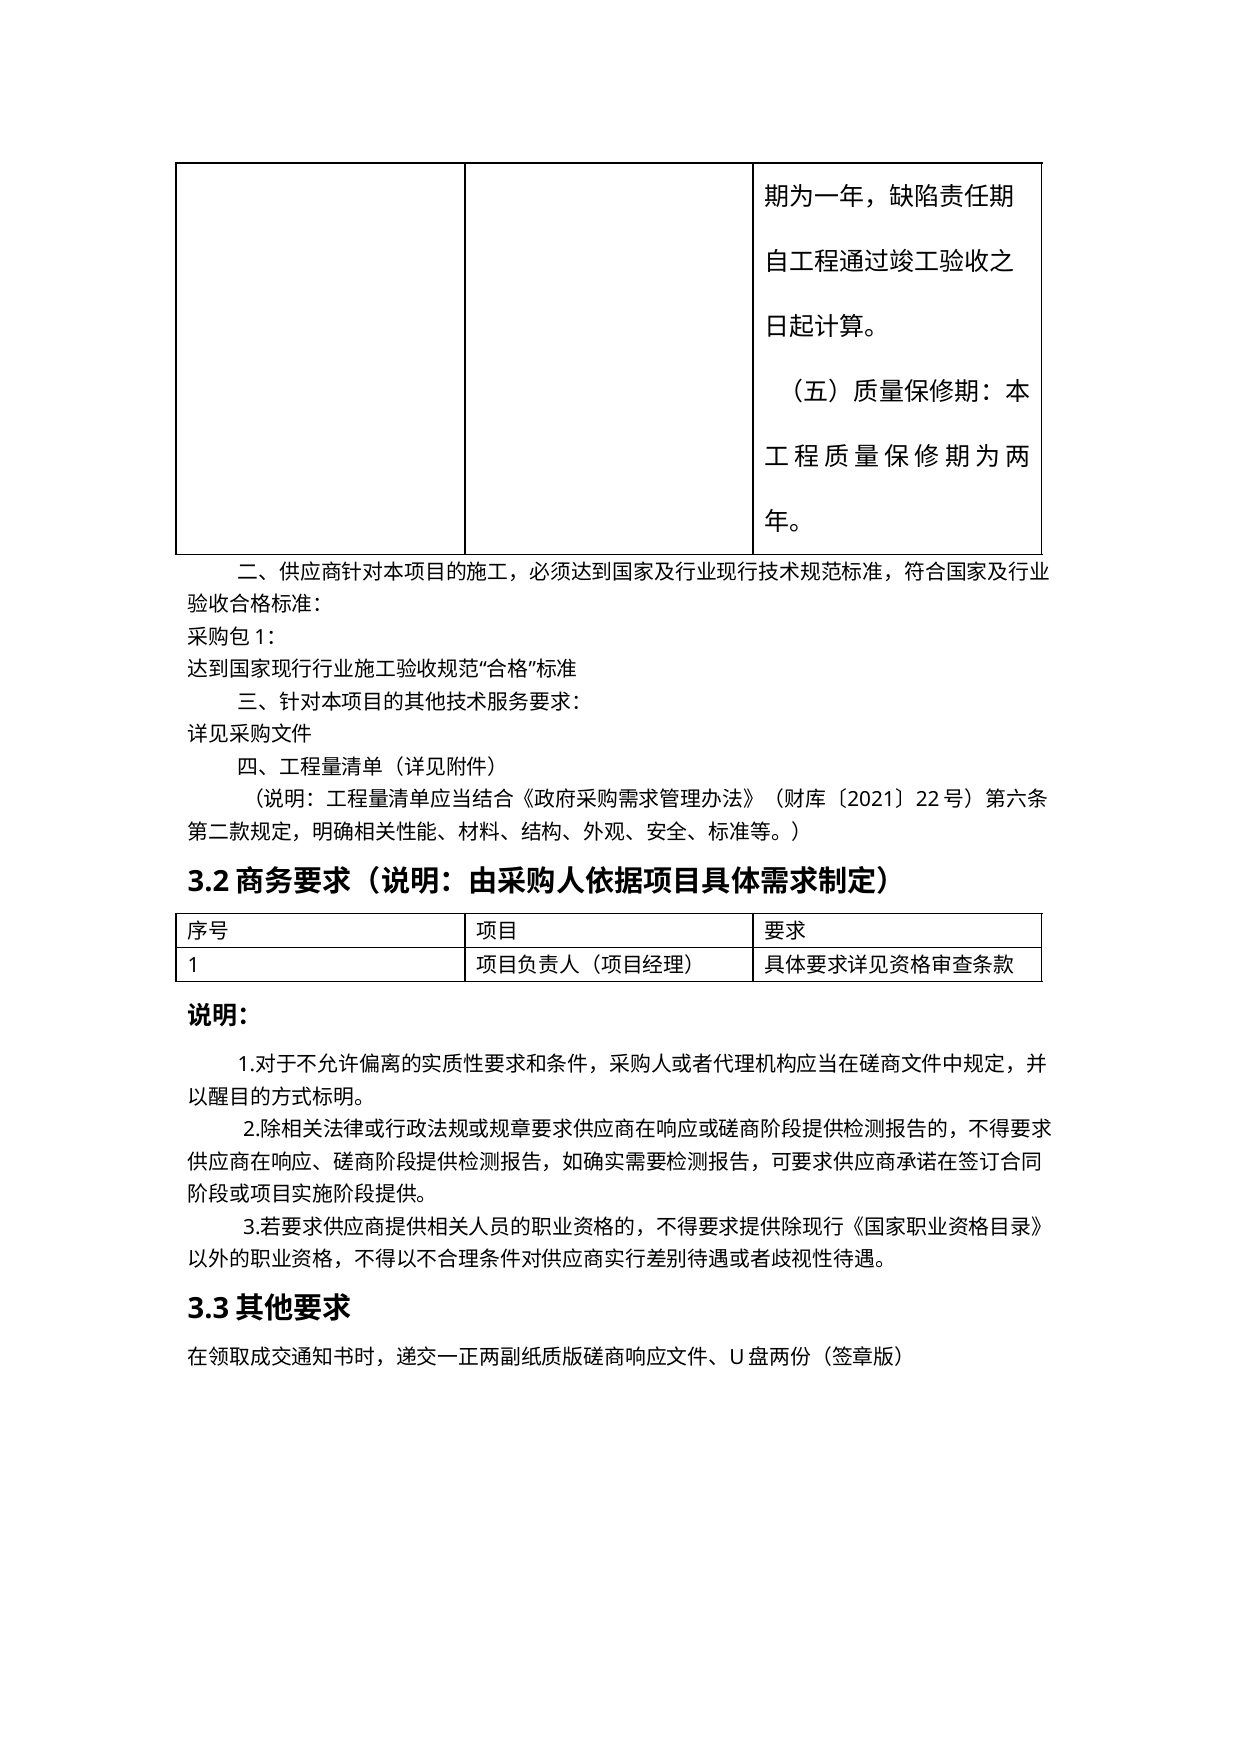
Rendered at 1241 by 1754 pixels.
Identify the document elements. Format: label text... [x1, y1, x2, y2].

text 2.除相关法律或行政法规或规章要求供应商在响应或磋商阶段提供检测报告的，不得要求供应商在响应、磋商阶段提供检测报告，如确实需要检测报告，可要求供应商承诺在签订合同阶段或项目实施阶段提供。 [187, 1112, 1053, 1210]
table_header 要求 [754, 914, 1041, 947]
text 3.若要求供应商提供相关人员的职业资格的，不得要求提供除现行《国家职业资格目录》以外的职业资格，不得以不合理条件对供应商实行差别待遇或者歧视性待遇。 [187, 1210, 1053, 1275]
text 三、针对本项目的其他技术服务要求： [187, 685, 1053, 718]
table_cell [754, 164, 1041, 553]
text 说明： [187, 982, 1053, 1047]
text 四、工程量清单（详见附件） [187, 750, 1053, 783]
text 达到国家现行行业施工验收规范“合格”标准 [187, 653, 1053, 685]
text 3.3其他要求 [187, 1275, 1053, 1340]
text 二、供应商针对本项目的施工，必须达到国家及行业现行技术规范标准，符合国家及行业验收合格标准： [187, 555, 1053, 620]
table_cell 1 [177, 164, 464, 553]
table_cell 具体要求详见资格审查条款 [754, 948, 1041, 981]
text 在领取成交通知书时，递交一正两副纸质版磋商响应文件、U盘两份（签章版） [187, 1340, 1053, 1372]
table_cell 1 [177, 948, 464, 981]
text 3.2商务要求（说明：由采购人依据项目具体需求制定） [187, 848, 1053, 913]
table_header 项目 [466, 914, 752, 947]
table_header 序号 [177, 914, 464, 947]
text 1.对于不允许偏离的实质性要求和条件，采购人或者代理机构应当在磋商文件中规定，并以醒目的方式标明。 [187, 1047, 1053, 1112]
text 详见采购文件 [187, 718, 1053, 750]
table_cell ★ [466, 164, 752, 553]
text （说明：工程量清单应当结合《政府采购需求管理办法》（财库〔2021〕22号）第六条第二款规定，明确相关性能、材料、结构、外观、安全、标准等。） [187, 783, 1053, 848]
table_cell 项目负责人（项目经理） [466, 948, 752, 981]
text 采购包1： [187, 620, 1053, 653]
